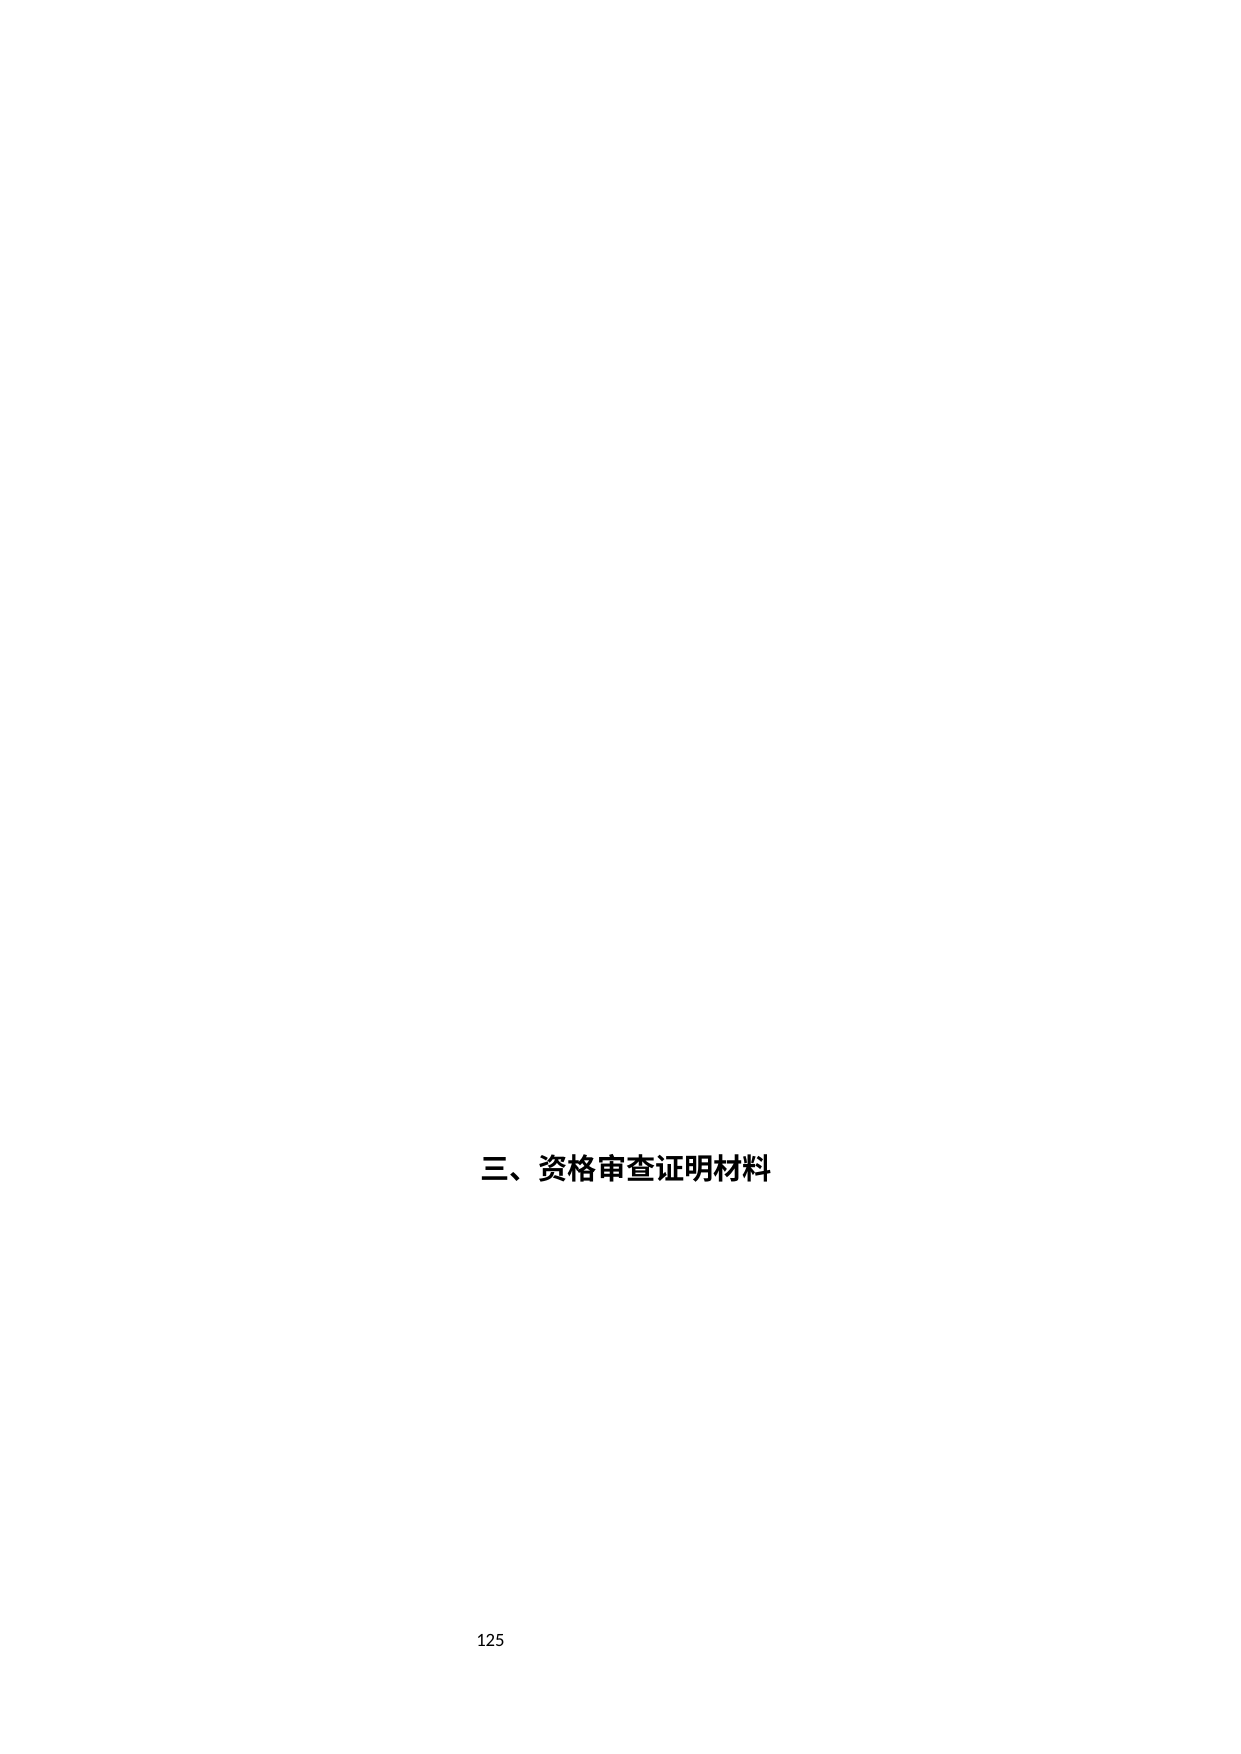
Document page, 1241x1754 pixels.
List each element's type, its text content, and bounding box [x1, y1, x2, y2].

text 三、资格审查证明材料 [165, 1134, 1087, 1199]
